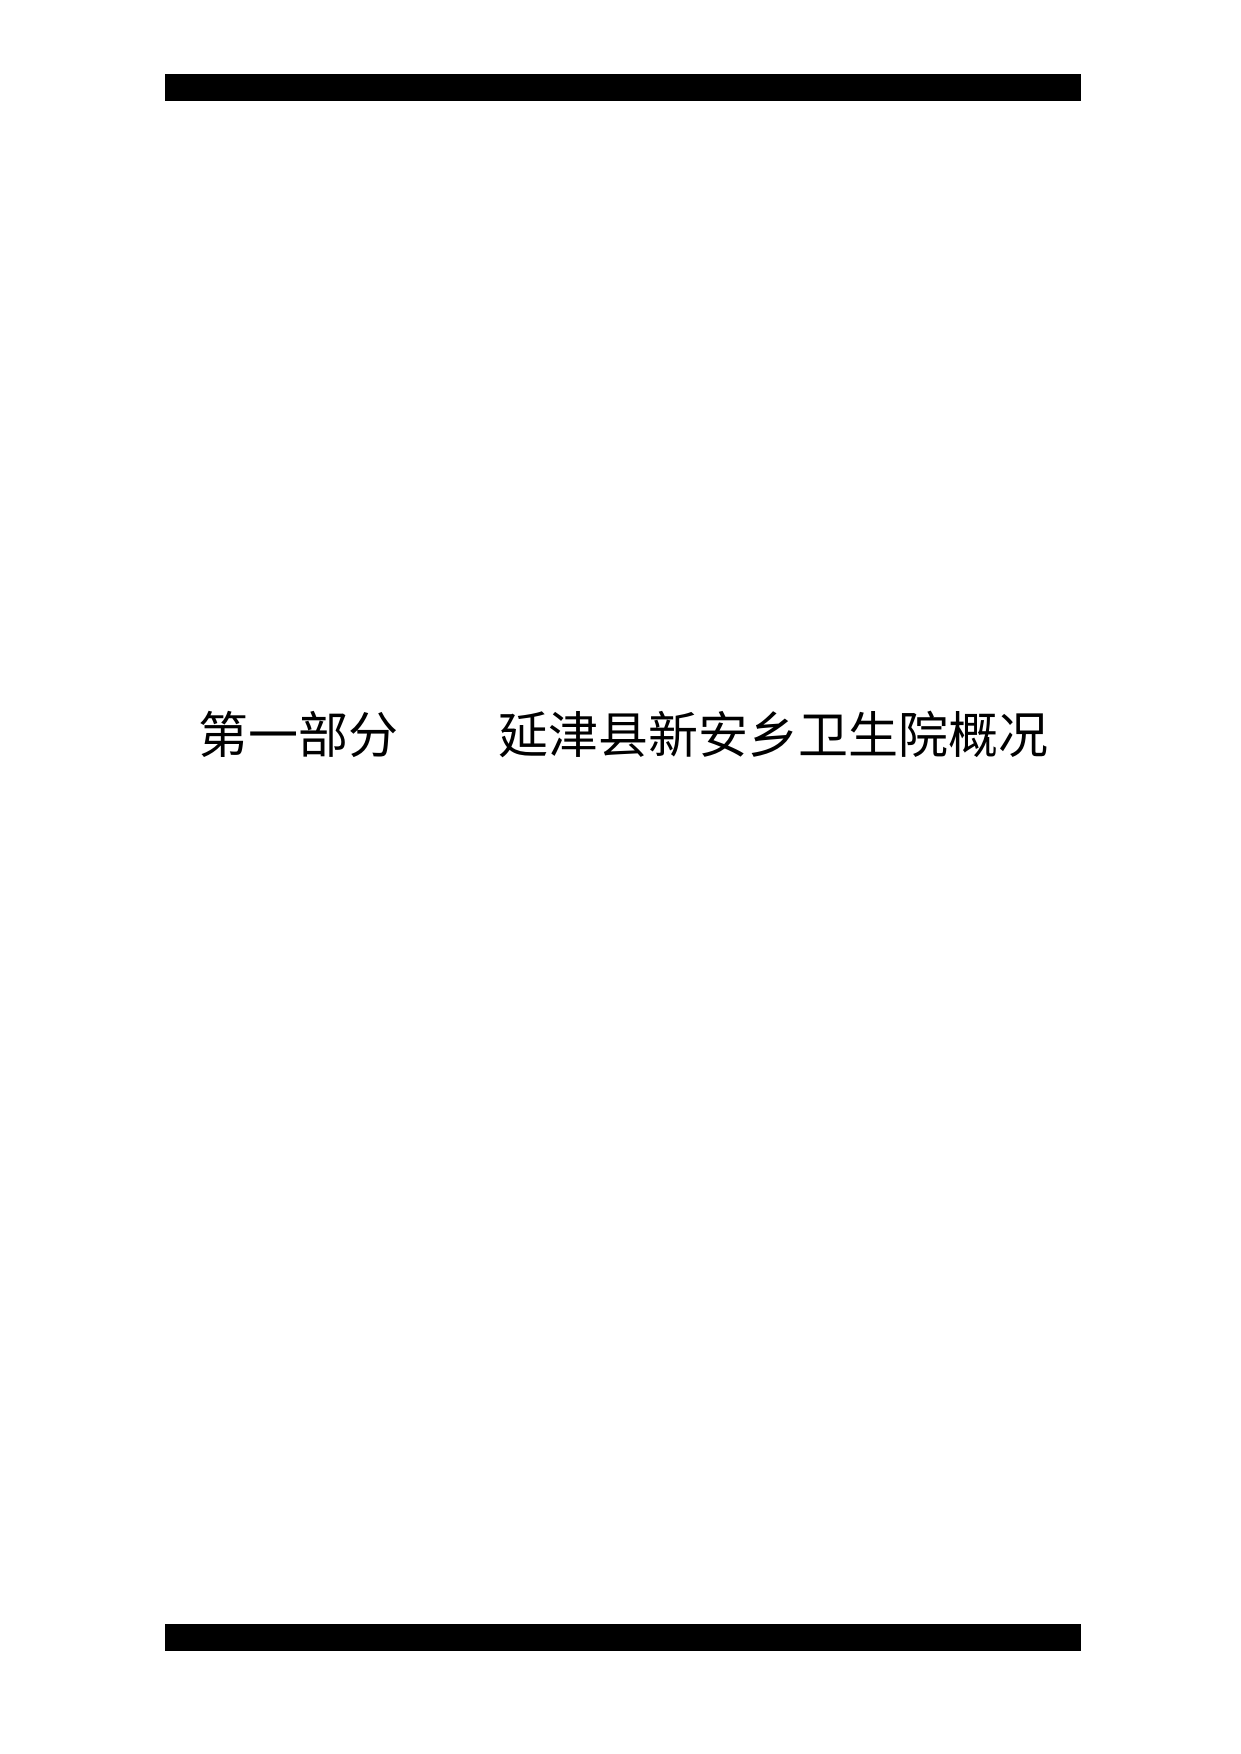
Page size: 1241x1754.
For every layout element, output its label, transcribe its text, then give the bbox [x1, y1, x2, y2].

text 第一部分 延津县新安乡卫生院概况 [165, 695, 1081, 767]
